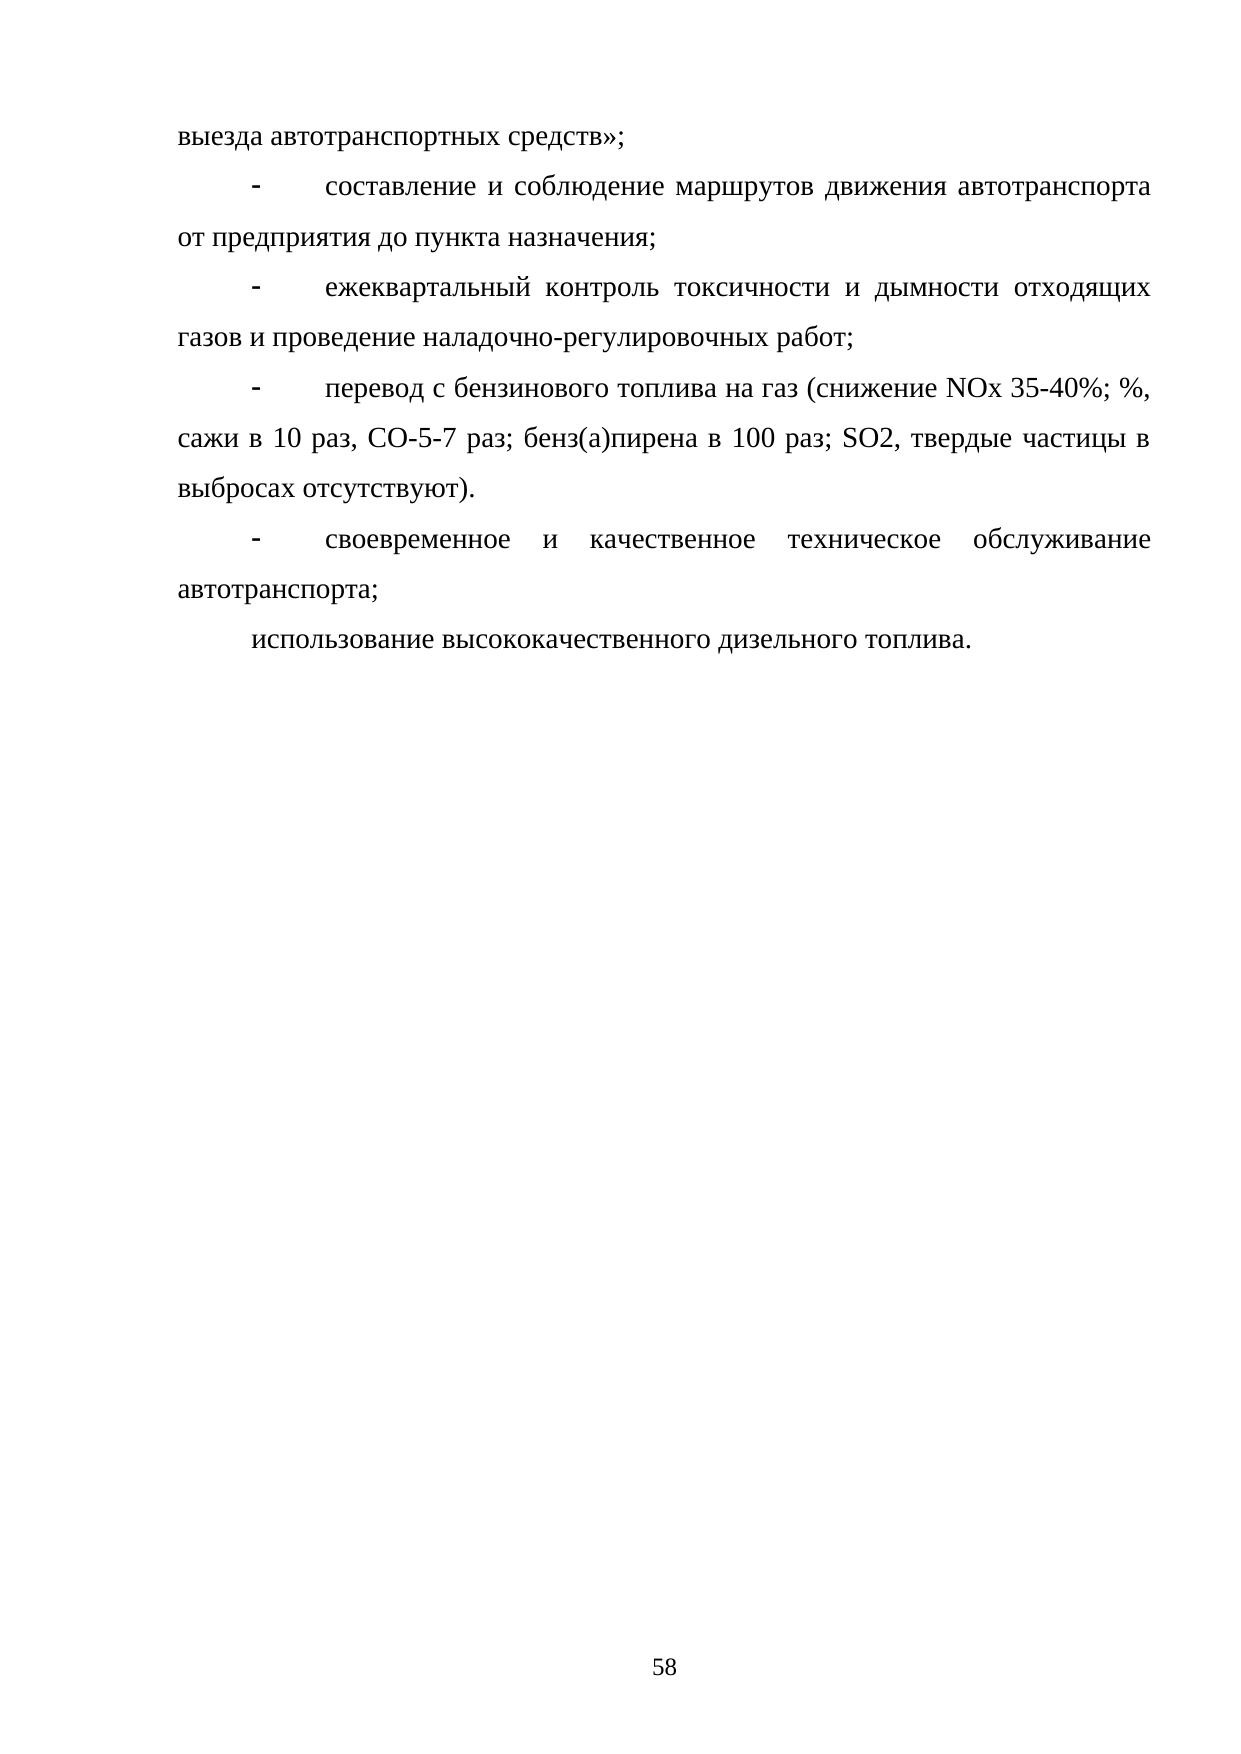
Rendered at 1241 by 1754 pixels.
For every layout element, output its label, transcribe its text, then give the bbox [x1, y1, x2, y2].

list перевод с бензинового топлива на газ (снижение NОх 35-40%; %, сажи в 10 раз, СО-5-7 раз; бенз(а)пирена в 100 раз; SO2, твердые частицы в выбросах отсутствуют). [177, 370, 1152, 504]
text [177, 118, 1152, 152]
list составление и соблюдение маршрутов движения автотранспорта от предприятия до пункта назначения; [177, 168, 1152, 252]
text использование высококачественного дизельного топлива. [177, 622, 1152, 655]
list ежеквартальный контроль токсичности и дымности отходящих газов и проведение наладочно-регулировочных работ; [177, 269, 1152, 353]
list своевременное и качественное техническое обслуживание автотранспорта; [177, 521, 1152, 605]
